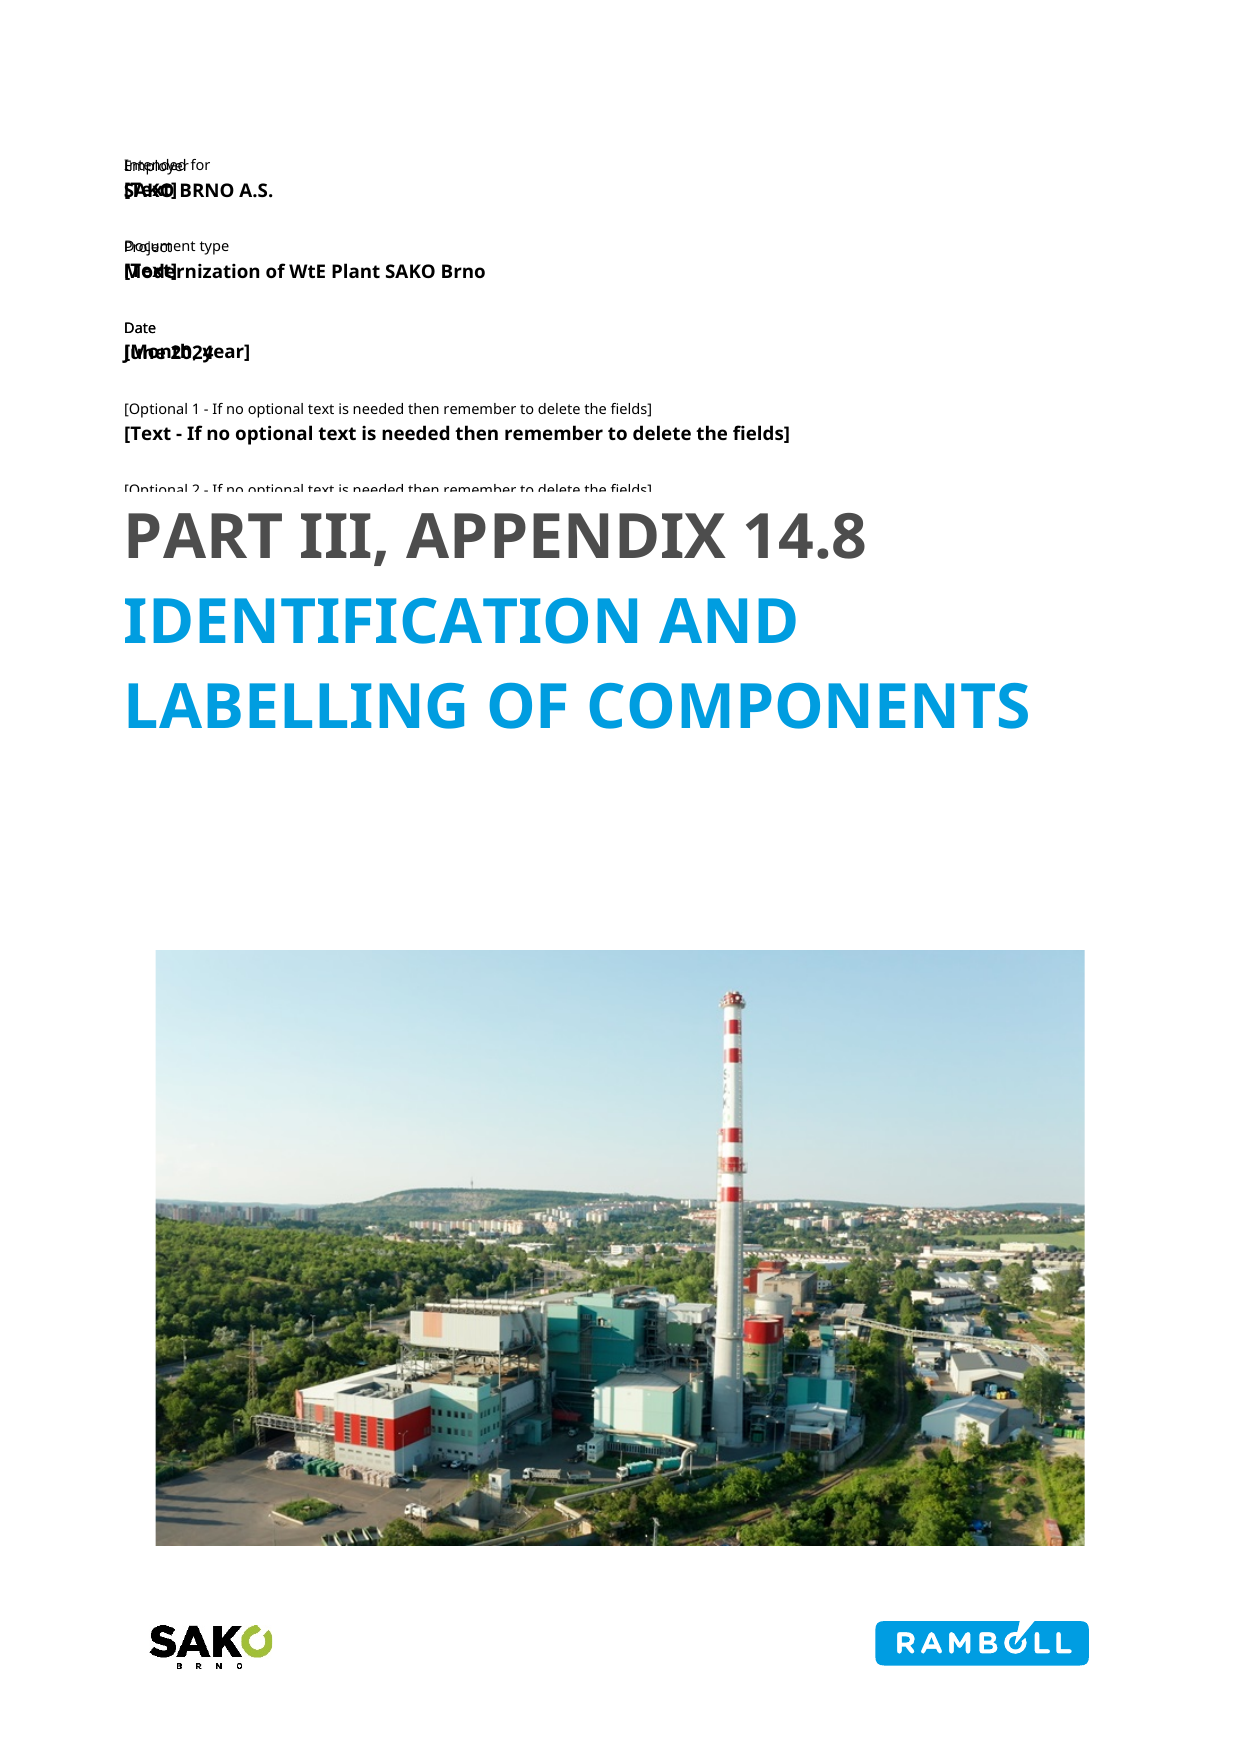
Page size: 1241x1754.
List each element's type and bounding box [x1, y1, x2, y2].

picture [149, 1625, 273, 1669]
picture [155, 950, 1085, 1546]
